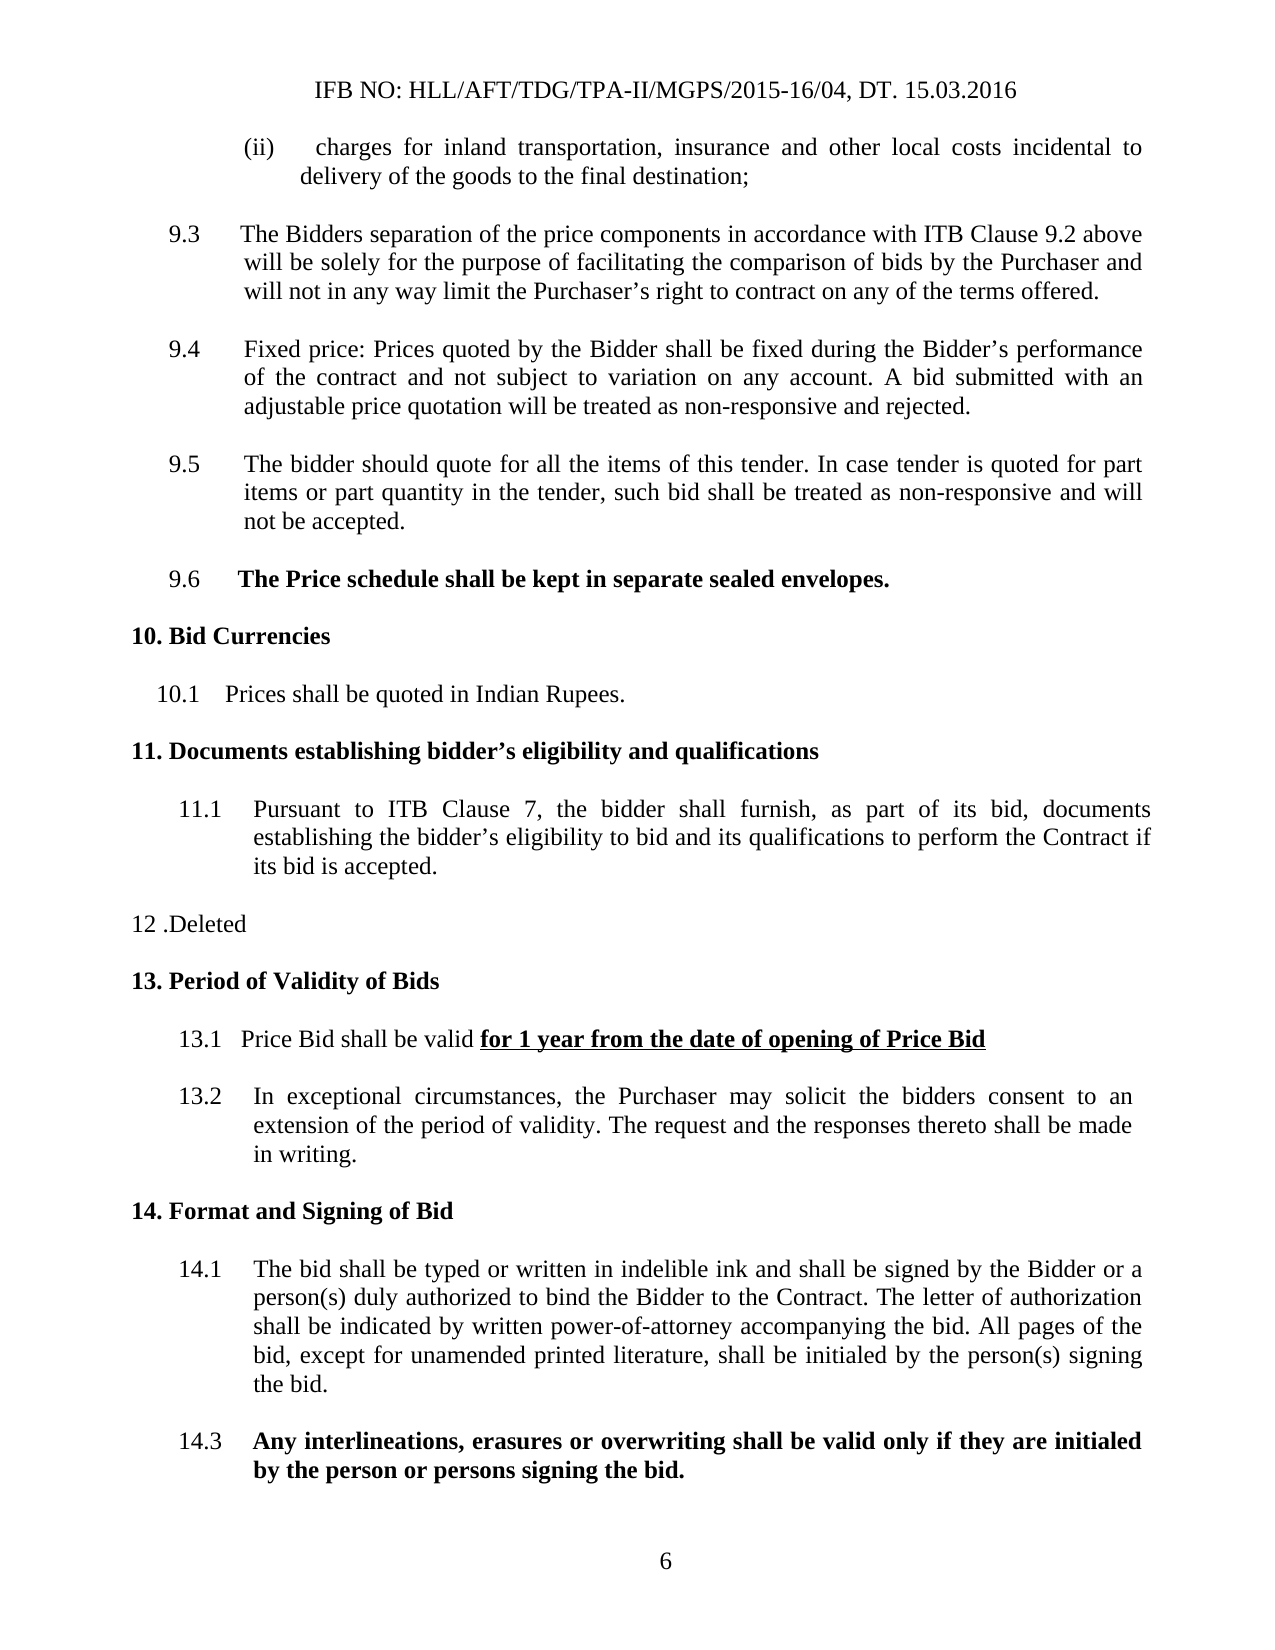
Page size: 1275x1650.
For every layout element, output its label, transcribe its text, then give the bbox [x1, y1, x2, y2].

text 11.1 Pursuant to ITB Clause 7, the bidder shall furnish, as part of its bid, documents establishing the bidder’s eligibility to bid and its qualifications to perform the Contract if its bid is accepted. [178, 794, 1153, 880]
text 10.1 Prices shall be quoted in Indian Rupees. [131, 679, 1200, 707]
text 12 .Deleted [131, 909, 1200, 937]
text 13. Period of Validity of Bids [131, 966, 1200, 995]
text 14. Format and Signing of Bid [131, 1196, 1200, 1225]
text 9.6 The Price schedule shall be kept in separate sealed envelopes. [131, 564, 1200, 592]
text 9.5 The bidder should quote for all the items of this tender. In case tender is quoted for part items or part quantity in the tender, such bid shall be treated as non-responsive and will not be accepted. [169, 449, 1144, 535]
list charges for inland transportation, insurance and other local costs incidental to delivery of the goods to the final destination; [244, 132, 1144, 190]
text 9.4 Fixed price: Prices quoted by the Bidder shall be fixed during the Bidder’s performance of the contract and not subject to variation on any account. A bid submitted with an adjustable price quotation will be treated as non-responsive and rejected. [169, 334, 1144, 420]
text 14.1 The bid shall be typed or written in indelible ink and shall be signed by the Bidder or a person(s) duly authorized to bind the Bidder to the Contract. The letter of authorization shall be indicated by written power-of-attorney accompanying the bid. All pages of the bid, except for unamended printed literature, shall be initialed by the person(s) signing the bid. [178, 1254, 1144, 1397]
text 14.3 Any interlineations, erasures or overwriting shall be valid only if they are initialed by the person or persons signing the bid. [178, 1426, 1144, 1484]
text 9.3 The Bidders separation of the price components in accordance with ITB Clause 9.2 above will be solely for the purpose of facilitating the comparison of bids by the Purchaser and will not in any way limit the Purchaser’s right to contract on any of the terms offered. [169, 219, 1144, 305]
text 13.2 In exceptional circumstances, the Purchaser may solicit the bidders consent to an extension of the period of validity. The request and the responses thereto shall be made in writing. [178, 1081, 1134, 1167]
text 13.1 Price Bid shall be valid for 1 year from the date of opening of Price Bid [178, 1024, 1134, 1052]
text 11. Documents establishing bidder’s eligibility and qualifications [131, 736, 1200, 765]
text 10. Bid Currencies [131, 621, 1200, 650]
